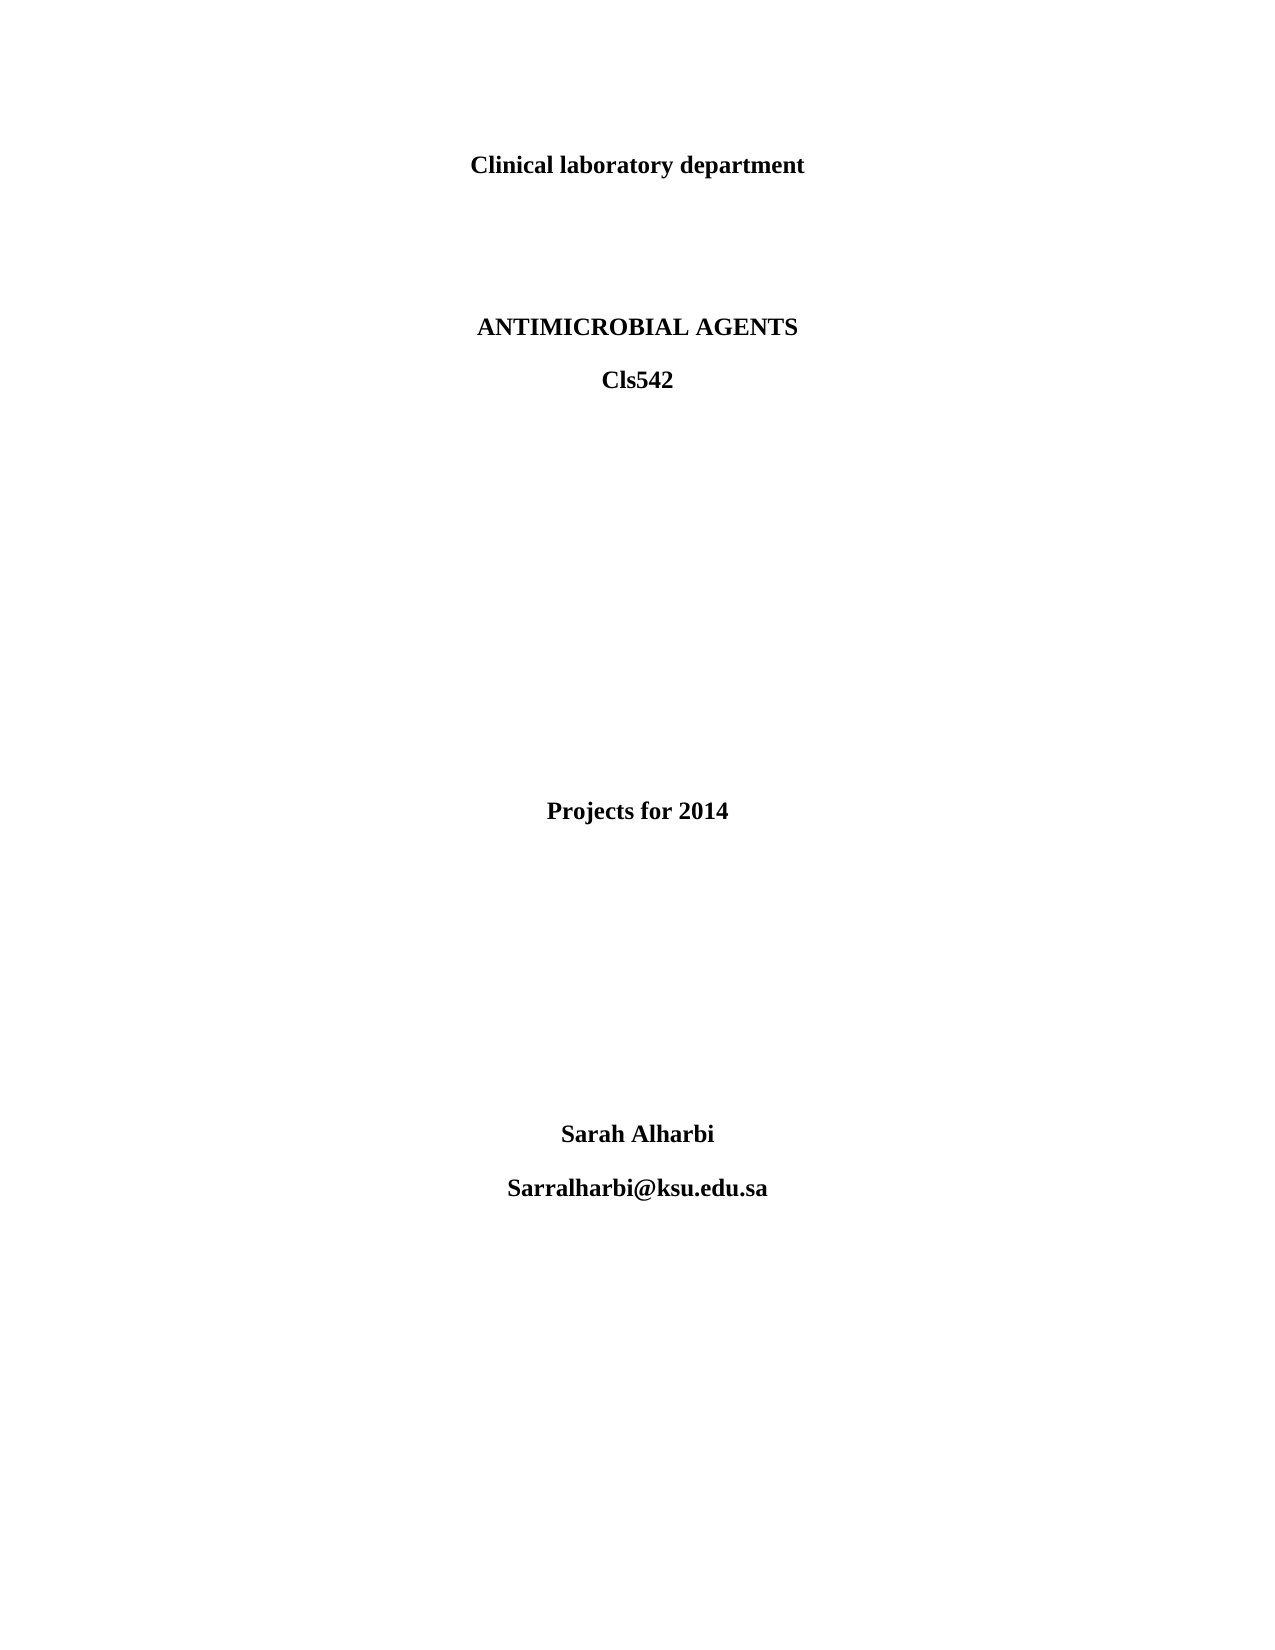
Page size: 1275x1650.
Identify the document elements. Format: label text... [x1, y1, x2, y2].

text Projects for 2014 [150, 796, 1125, 825]
text Sarah Alharbi [150, 1119, 1125, 1148]
text Sarralharbi@ksu.edu.sa [150, 1173, 1125, 1202]
text Clinical laboratory department [150, 150, 1125, 179]
text ANTIMICROBIAL AGENTS [150, 312, 1125, 340]
text Cls542 [150, 365, 1125, 394]
